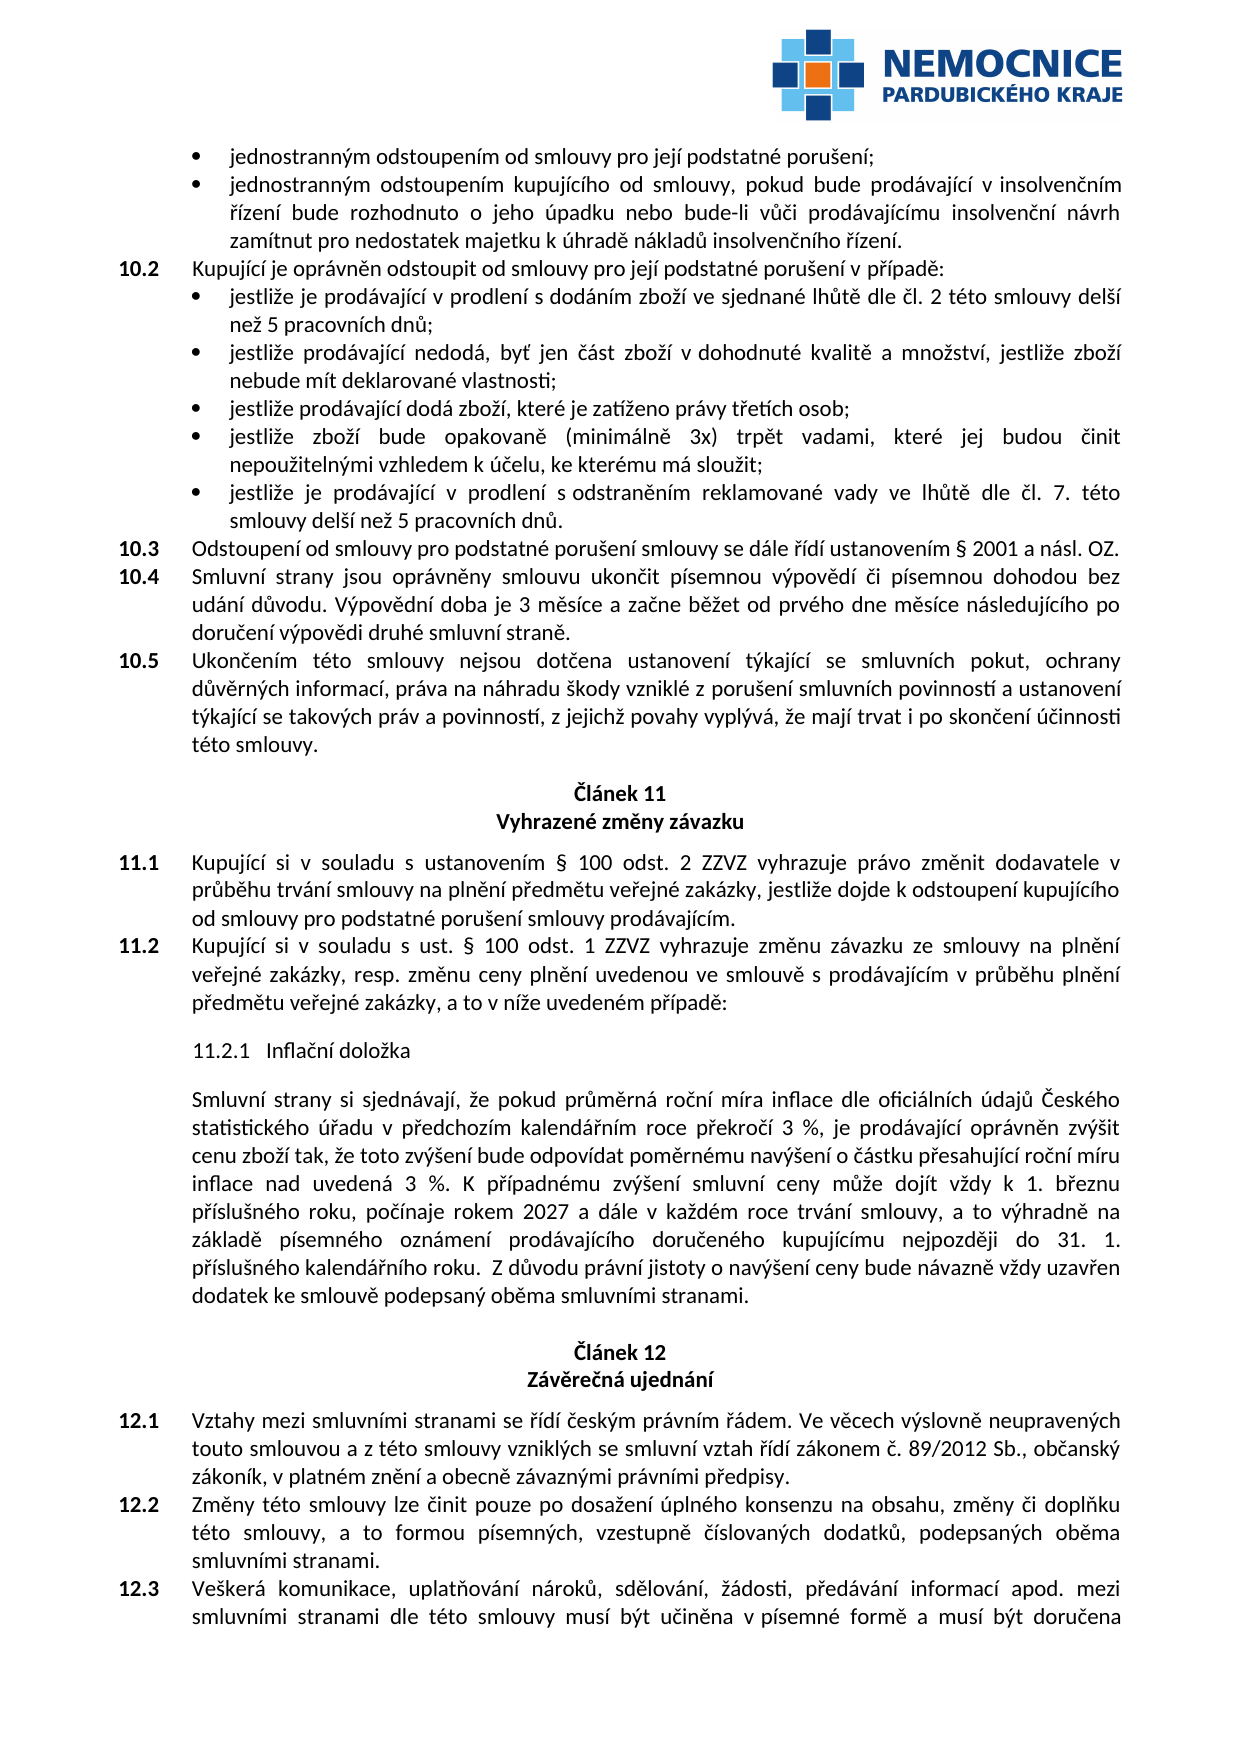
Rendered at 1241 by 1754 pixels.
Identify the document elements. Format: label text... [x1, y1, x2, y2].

text 10.2 Kupující je oprávněn odstoupit od smlouvy pro její podstatné porušení v případě: [118, 254, 1122, 282]
text Článek 11 [118, 779, 1122, 807]
picture [771, 28, 1123, 122]
text 11.1 Kupující si v souladu s ustanovením § 100 odst. 2 ZZVZ vyhrazuje právo změnit dodavatele v průběhu trvání smlouvy na plnění předmětu veřejné zakázky, jestliže dojde k odstoupení kupujícího od smlouvy pro podstatné porušení smlouvy prodávajícím. [118, 848, 1122, 932]
text 11.2 Kupující si v souladu s ust. § 100 odst. 1 ZZVZ vyhrazuje změnu závazku ze smlouvy na plnění veřejné zakázky, resp. změnu ceny plnění uvedenou ve smlouvě s prodávajícím v průběhu plnění předmětu veřejné zakázky, a to v níže uvedeném případě: [118, 932, 1122, 1016]
text 12.1 Vztahy mezi smluvními stranami se řídí českým právním řádem. Ve věcech výslovně neupravených touto smlouvou a z této smlouvy vzniklých se smluvní vztah řídí zákonem č. 89/2012 Sb., občanský zákoník, v platném znění a obecně závaznými právními předpisy. [118, 1406, 1122, 1490]
text Vyhrazené změny závazku [118, 807, 1122, 835]
text 10.5 Ukončením této smlouvy nejsou dotčena ustanovení týkající se smluvních pokut, ochrany důvěrných informací, práva na náhradu škody vzniklé z porušení smluvních povinností a ustanovení týkající se takových práv a povinností, z jejichž povahy vyplývá, že mají trvat i po skončení účinnosti této smlouvy. [118, 646, 1122, 758]
list jestliže prodávající nedodá, byť jen část zboží v dohodnuté kvalitě a množství, jestliže zboží nebude mít deklarované vlastnosti; [192, 338, 1122, 394]
list jestliže prodávající dodá zboží, které je zatíženo právy třetích osob; [192, 394, 1122, 422]
list jednostranným odstoupením od smlouvy pro její podstatné porušení; [192, 142, 1122, 170]
list jednostranným odstoupením kupujícího od smlouvy, pokud bude prodávající v insolvenčním řízení bude rozhodnuto o jeho úpadku nebo bude-li vůči prodávajícímu insolvenční návrh zamítnut pro nedostatek majetku k úhradě nákladů insolvenčního řízení. [192, 170, 1122, 254]
text Článek 12 [118, 1338, 1122, 1366]
text 11.2.1 Inflační doložka [118, 1037, 1122, 1064]
list jestliže je prodávající v prodlení s odstraněním reklamované vady ve lhůtě dle čl. 7. této smlouvy delší než 5 pracovních dnů. [192, 478, 1122, 534]
text Závěrečná ujednání [118, 1366, 1122, 1394]
text 10.3 Odstoupení od smlouvy pro podstatné porušení smlouvy se dále řídí ustanovením § 2001 a násl. OZ. [118, 534, 1122, 562]
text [118, 1574, 1122, 1630]
text Smluvní strany si sjednávají, že pokud průměrná roční míra inflace dle oficiálních údajů Českého statistického úřadu v předchozím kalendářním roce překročí 3 %, je prodávající oprávněn zvýšit cenu zboží tak, že toto zvýšení bude odpovídat poměrnému navýšení o částku přesahující roční míru inflace nad uvedená 3 %. K případnému zvýšení smluvní ceny může dojít vždy k 1. březnu příslušného roku, počínaje rokem 2027 a dále v každém roce trvání smlouvy, a to výhradně na základě písemného oznámení prodávajícího doručeného kupujícímu nejpozději do 31. 1. příslušného kalendářního roku. Z důvodu právní jistoty o navýšení ceny bude návazně vždy uzavřen dodatek ke smlouvě podepsaný oběma smluvními stranami. [118, 1085, 1122, 1309]
text 10.4 Smluvní strany jsou oprávněny smlouvu ukončit písemnou výpovědí či písemnou dohodou bez udání důvodu. Výpovědní doba je 3 měsíce a začne běžet od prvého dne měsíce následujícího po doručení výpovědi druhé smluvní straně. [118, 562, 1122, 646]
text 12.2 Změny této smlouvy lze činit pouze po dosažení úplného konsenzu na obsahu, změny či doplňku této smlouvy, a to formou písemných, vzestupně číslovaných dodatků, podepsaných oběma smluvními stranami. [118, 1490, 1122, 1574]
list jestliže je prodávající v prodlení s dodáním zboží ve sjednané lhůtě dle čl. 2 této smlouvy delší než 5 pracovních dnů; [192, 282, 1122, 338]
list jestliže zboží bude opakovaně (minimálně 3x) trpět vadami, které jej budou činit nepoužitelnými vzhledem k účelu, ke kterému má sloužit; [192, 422, 1122, 478]
